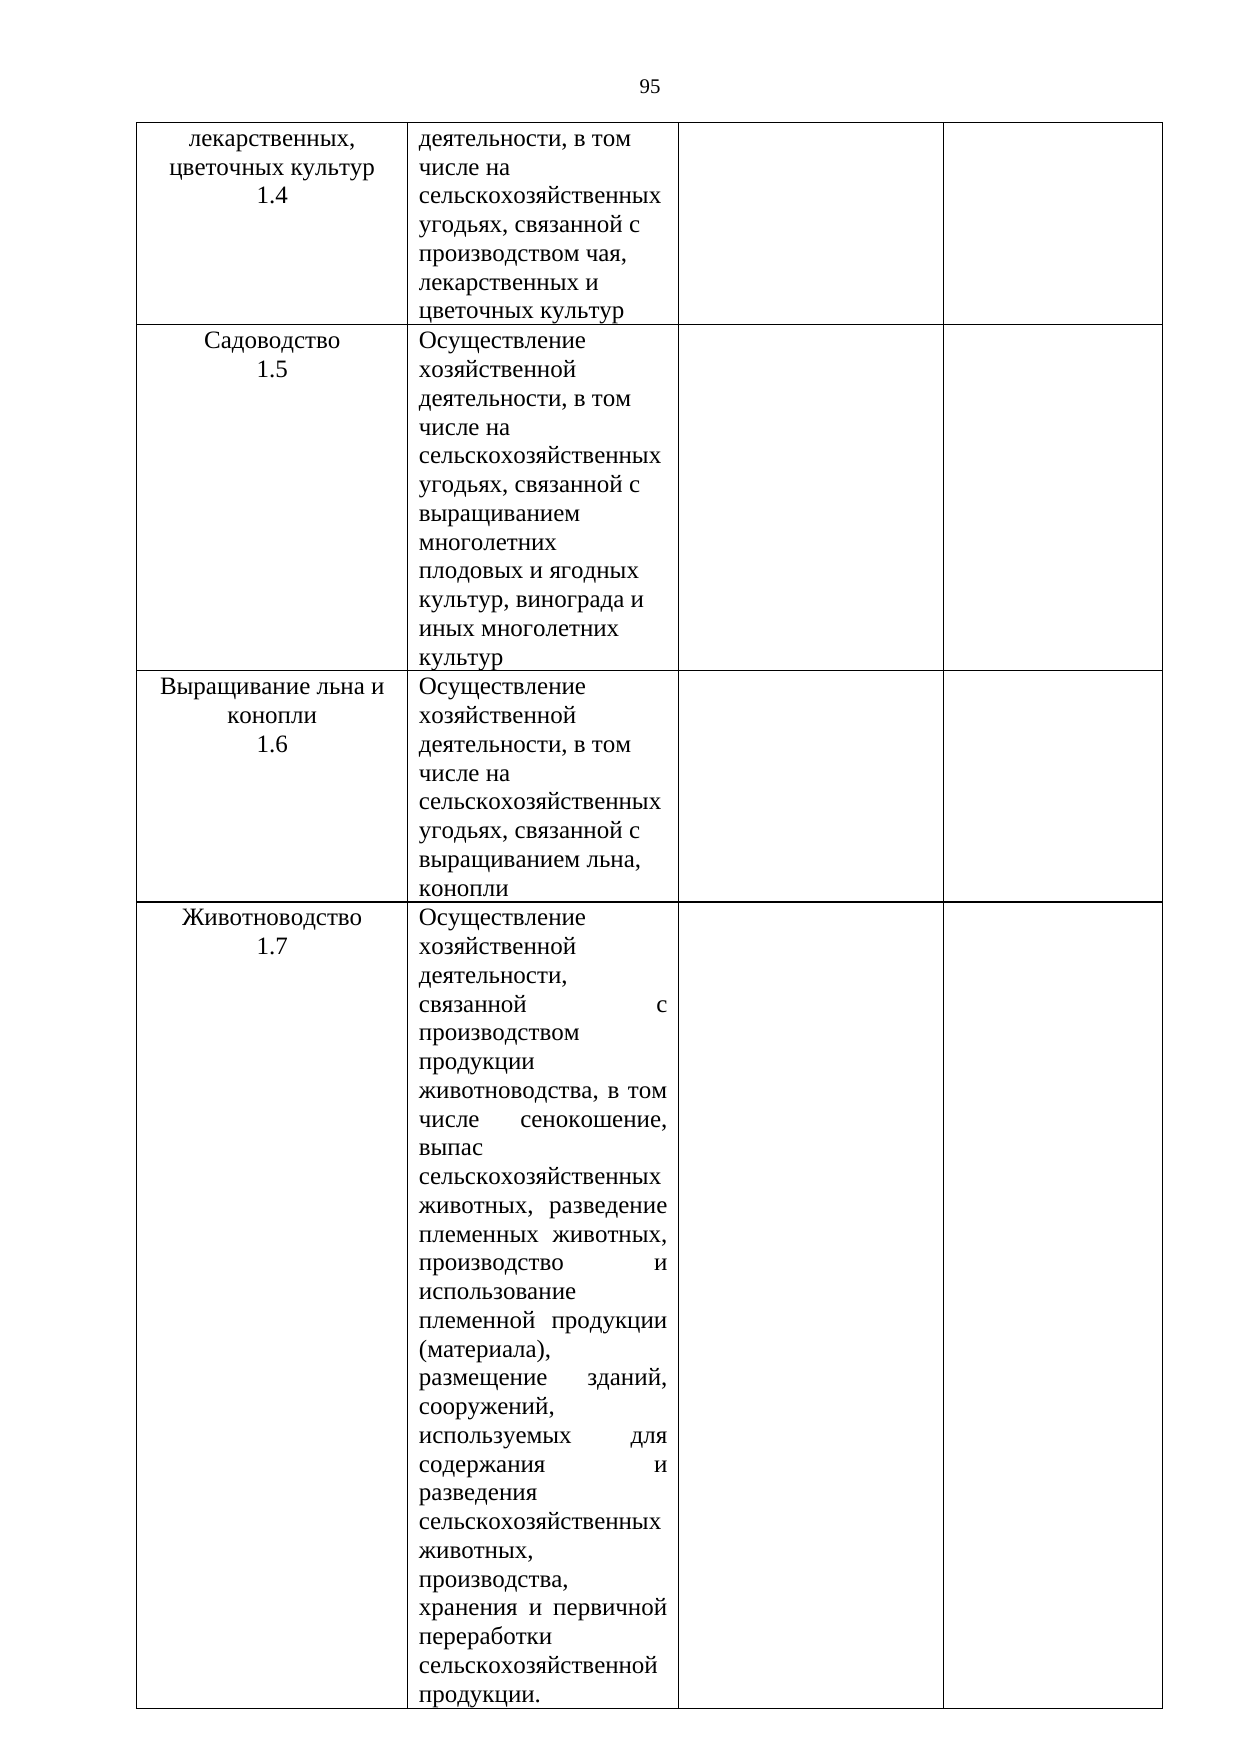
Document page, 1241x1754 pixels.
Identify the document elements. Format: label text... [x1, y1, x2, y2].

table_cell [944, 903, 1162, 1707]
table_cell Животноводство 1.7 [137, 903, 407, 1707]
table_cell [679, 325, 943, 670]
table_cell [944, 671, 1162, 901]
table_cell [408, 123, 678, 324]
table_cell Садоводство 1.5 [137, 325, 407, 670]
table_cell [944, 123, 1162, 324]
table_cell [944, 325, 1162, 670]
table_cell [679, 903, 943, 1707]
table_cell [679, 671, 943, 901]
table_cell Осуществление хозяйственной деятельности, в том числе на сельскохозяйственных угодьях, связанной с выращиванием льна, конопли [408, 671, 678, 901]
table_cell Осуществление хозяйственной деятельности, в том числе на сельскохозяйственных угодьях, связанной с выращиванием многолетних плодовых и ягодных культур, винограда и иных многолетних культур [408, 325, 678, 670]
table_cell [679, 123, 943, 324]
table_cell Выращивание льна и конопли 1.6 [137, 671, 407, 901]
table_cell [137, 123, 407, 324]
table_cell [408, 903, 678, 1707]
